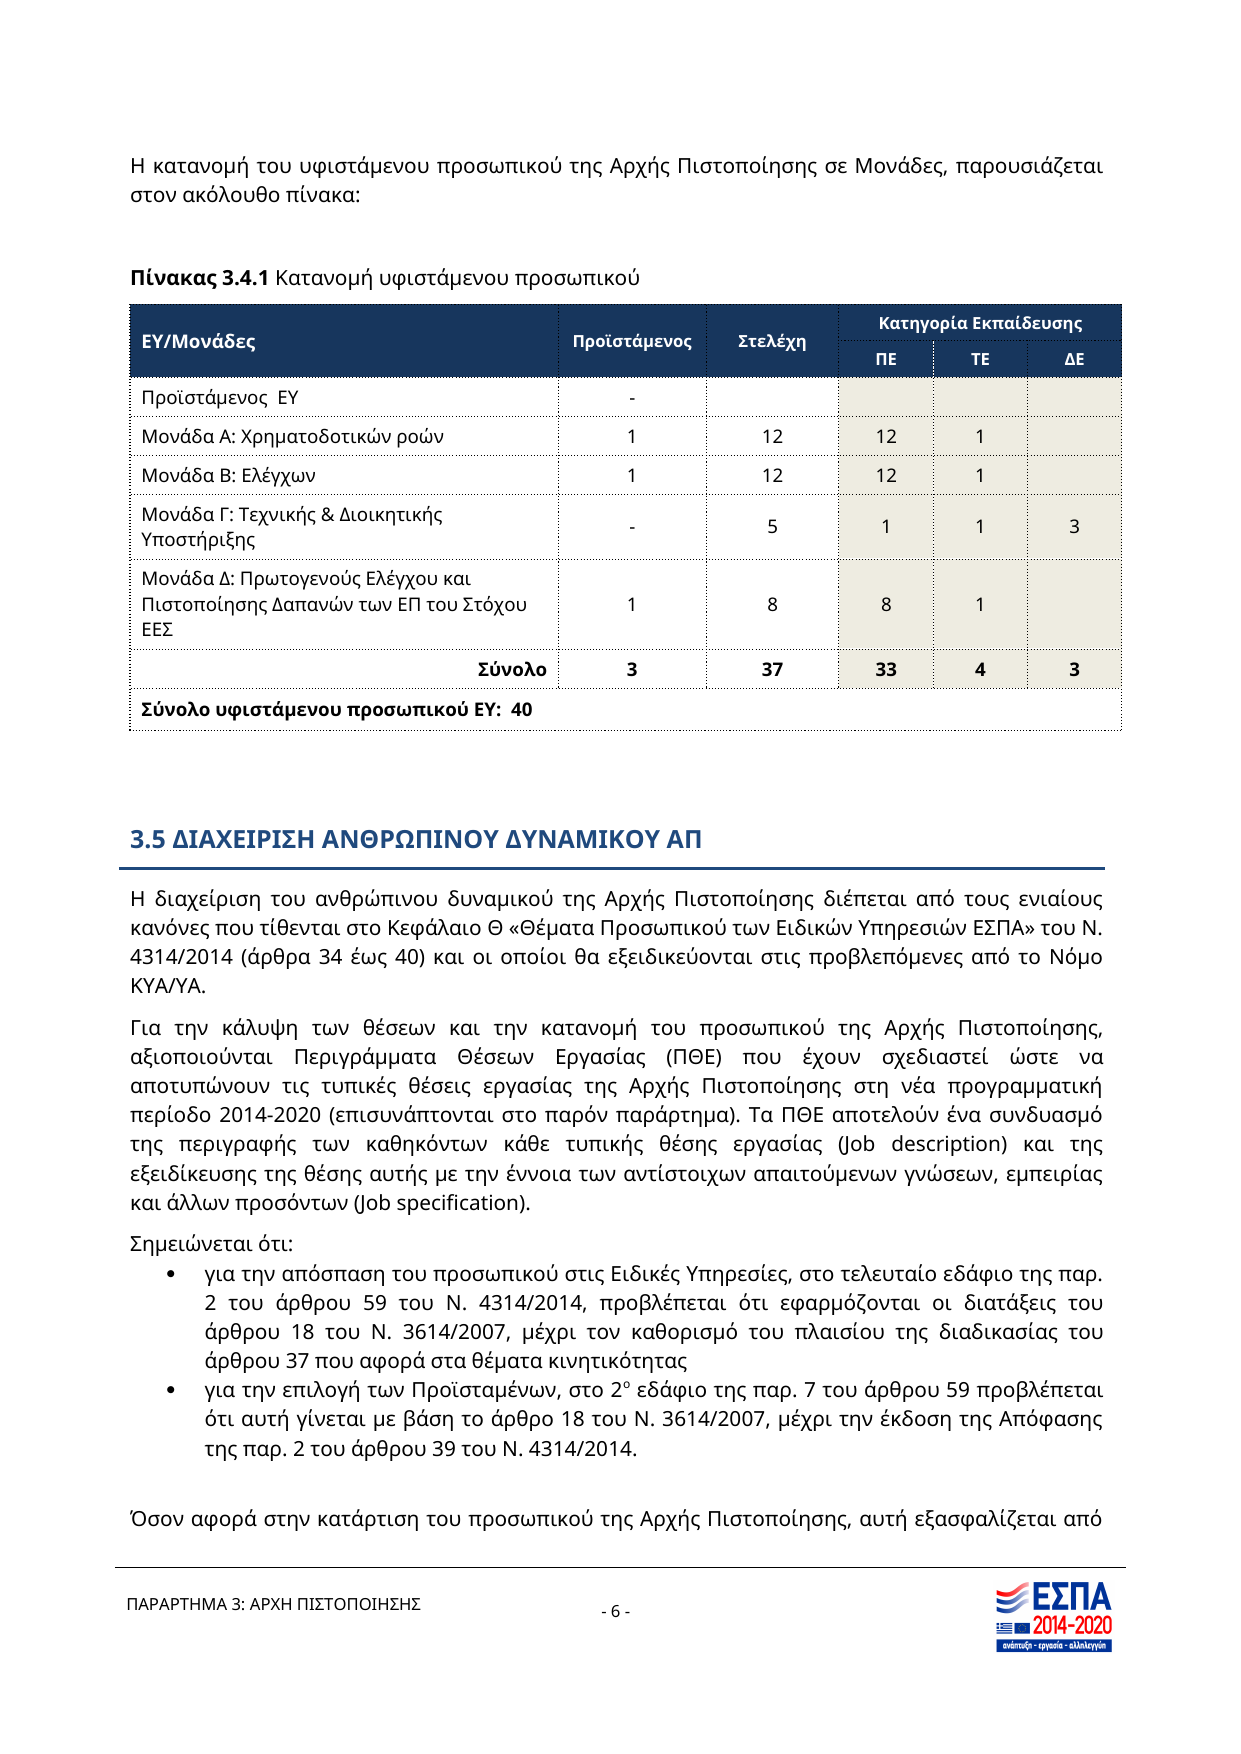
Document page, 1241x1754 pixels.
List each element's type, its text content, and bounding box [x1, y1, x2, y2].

table_cell 12 [706, 416, 839, 455]
table_cell 1 [558, 416, 706, 455]
table_header 3.5 ΔΙΑΧΕΙΡΙΣΗ ΑΝΘΡΩΠΙΝΟΥ ΔΥΝΑΜΙΚΟΥ ΑΠ [119, 813, 1104, 867]
table_cell [934, 377, 1027, 416]
table_cell 12 [706, 455, 839, 494]
table_cell 1 [839, 494, 933, 558]
table_cell 1 [934, 416, 1027, 455]
table_cell 37 [706, 649, 839, 688]
table_cell 1 [934, 494, 1027, 558]
table_cell ΔΕ [1027, 340, 1122, 377]
table_cell 1 [934, 455, 1027, 494]
table_cell Μονάδα Δ: Πρωτογενούς Ελέγχου και Πιστοποίησης Δαπανών των ΕΠ του Στόχου ΕΕΣ [130, 559, 558, 648]
table_cell [1027, 377, 1122, 416]
table_cell ΠΕ [839, 340, 933, 377]
table_cell ΤΕ [934, 340, 1027, 377]
table_cell 8 [706, 559, 839, 648]
table_cell 3 [1027, 649, 1122, 688]
picture [993, 1580, 1115, 1654]
table_cell 1 [558, 455, 706, 494]
text Η κατανομή του υφιστάμενου προσωπικού της Αρχής Πιστοποίησης σε Μονάδες, παρουσιάζεται στον ακόλουθο πίνακα: [130, 150, 1104, 208]
table_cell Σύνολο [130, 649, 558, 688]
text Πίνακας 3.4.1 Κατανομή υφιστάμενου προσωπικού [130, 262, 1104, 292]
text Σημειώνεται ότι: [130, 1228, 1104, 1258]
table_cell 3 [558, 649, 706, 688]
table_cell 5 [706, 494, 839, 558]
table_cell Μονάδα Β: Ελέγχων [130, 455, 558, 494]
table_header ΕΥ/Μονάδες [130, 304, 558, 377]
table_cell Σύνολο υφιστάμενου προσωπικού ΕΥ: 40 [130, 688, 1122, 730]
table_cell [1027, 416, 1122, 455]
table_cell Μονάδα Γ: Τεχνικής & Διοικητικής Υποστήριξης [130, 494, 558, 558]
list για την απόσπαση του προσωπικού στις Ειδικές Υπηρεσίες, στο τελευταίο εδάφιο της παρ. 2 του άρθρου 59 του Ν. 4314/2014, προβλέπεται ότι εφαρμόζονται οι διατάξεις του άρθρου 18 του Ν. 3614/2007, μέχρι τον καθορισμό του πλαισίου της διαδικασίας του άρθρου 37 που αφορά στα θέματα κινητικότητας [167, 1258, 1104, 1374]
table_cell 12 [839, 455, 933, 494]
table_cell 12 [839, 416, 933, 455]
list για την επιλογή των Προϊσταμένων, στο 2ο εδάφιο της παρ. 7 του άρθρου 59 προβλέπεται ότι αυτή γίνεται με βάση το άρθρο 18 του Ν. 3614/2007, μέχρι την έκδοση της Απόφασης της παρ. 2 του άρθρου 39 του Ν. 4314/2014. [167, 1374, 1104, 1462]
table_cell - [558, 494, 706, 558]
table_cell 1 [558, 559, 706, 648]
table_cell [839, 377, 933, 416]
table_cell [1027, 455, 1122, 494]
table_header Προϊστάμενος [558, 304, 706, 377]
table_cell 33 [839, 649, 933, 688]
text Για την κάλυψη των θέσεων και την κατανομή του προσωπικού της Αρχής Πιστοποίησης, αξιοποιούνται Περιγράμματα Θέσεων Εργασίας (ΠΘΕ) που έχουν σχεδιαστεί ώστε να αποτυπώνουν τις τυπικές θέσεις εργασίας της Αρχής Πιστοποίησης στη νέα προγραμματική περίοδο 2014-2020 (επισυνάπτονται στο παρόν παράρτημα). Τα ΠΘΕ αποτελούν ένα συνδυασμό της περιγραφής των καθηκόντων κάθε τυπικής θέσης εργασίας (Job description) και της εξειδίκευσης της θέσης αυτής με την έννοια των αντίστοιχων απαιτούμενων γνώσεων, εμπειρίας και άλλων προσόντων (Job specification). [130, 1012, 1104, 1216]
text Η διαχείριση του ανθρώπινου δυναμικού της Αρχής Πιστοποίησης διέπεται από τους ενιαίους κανόνες που τίθενται στο Κεφάλαιο Θ «Θέματα Προσωπικού των Ειδικών Υπηρεσιών ΕΣΠΑ» του Ν. 4314/2014 (άρθρα 34 έως 40) και οι οποίοι θα εξειδικεύονται στις προβλεπόμενες από το Νόμο ΚΥΑ/ΥΑ. [130, 883, 1104, 999]
table_cell - [558, 377, 706, 416]
table_cell 8 [839, 559, 933, 648]
table_cell [706, 377, 839, 416]
table_cell 1 [934, 559, 1027, 648]
table_header Στελέχη [706, 304, 839, 377]
table_cell Μονάδα Α: Χρηματοδοτικών ροών [130, 416, 558, 455]
table_cell [1027, 559, 1122, 648]
table_cell 4 [934, 649, 1027, 688]
table_header Κατηγορία Εκπαίδευσης [839, 304, 1122, 340]
table_cell Προϊστάμενος ΕΥ [130, 377, 558, 416]
table_cell 3 [1027, 494, 1122, 558]
